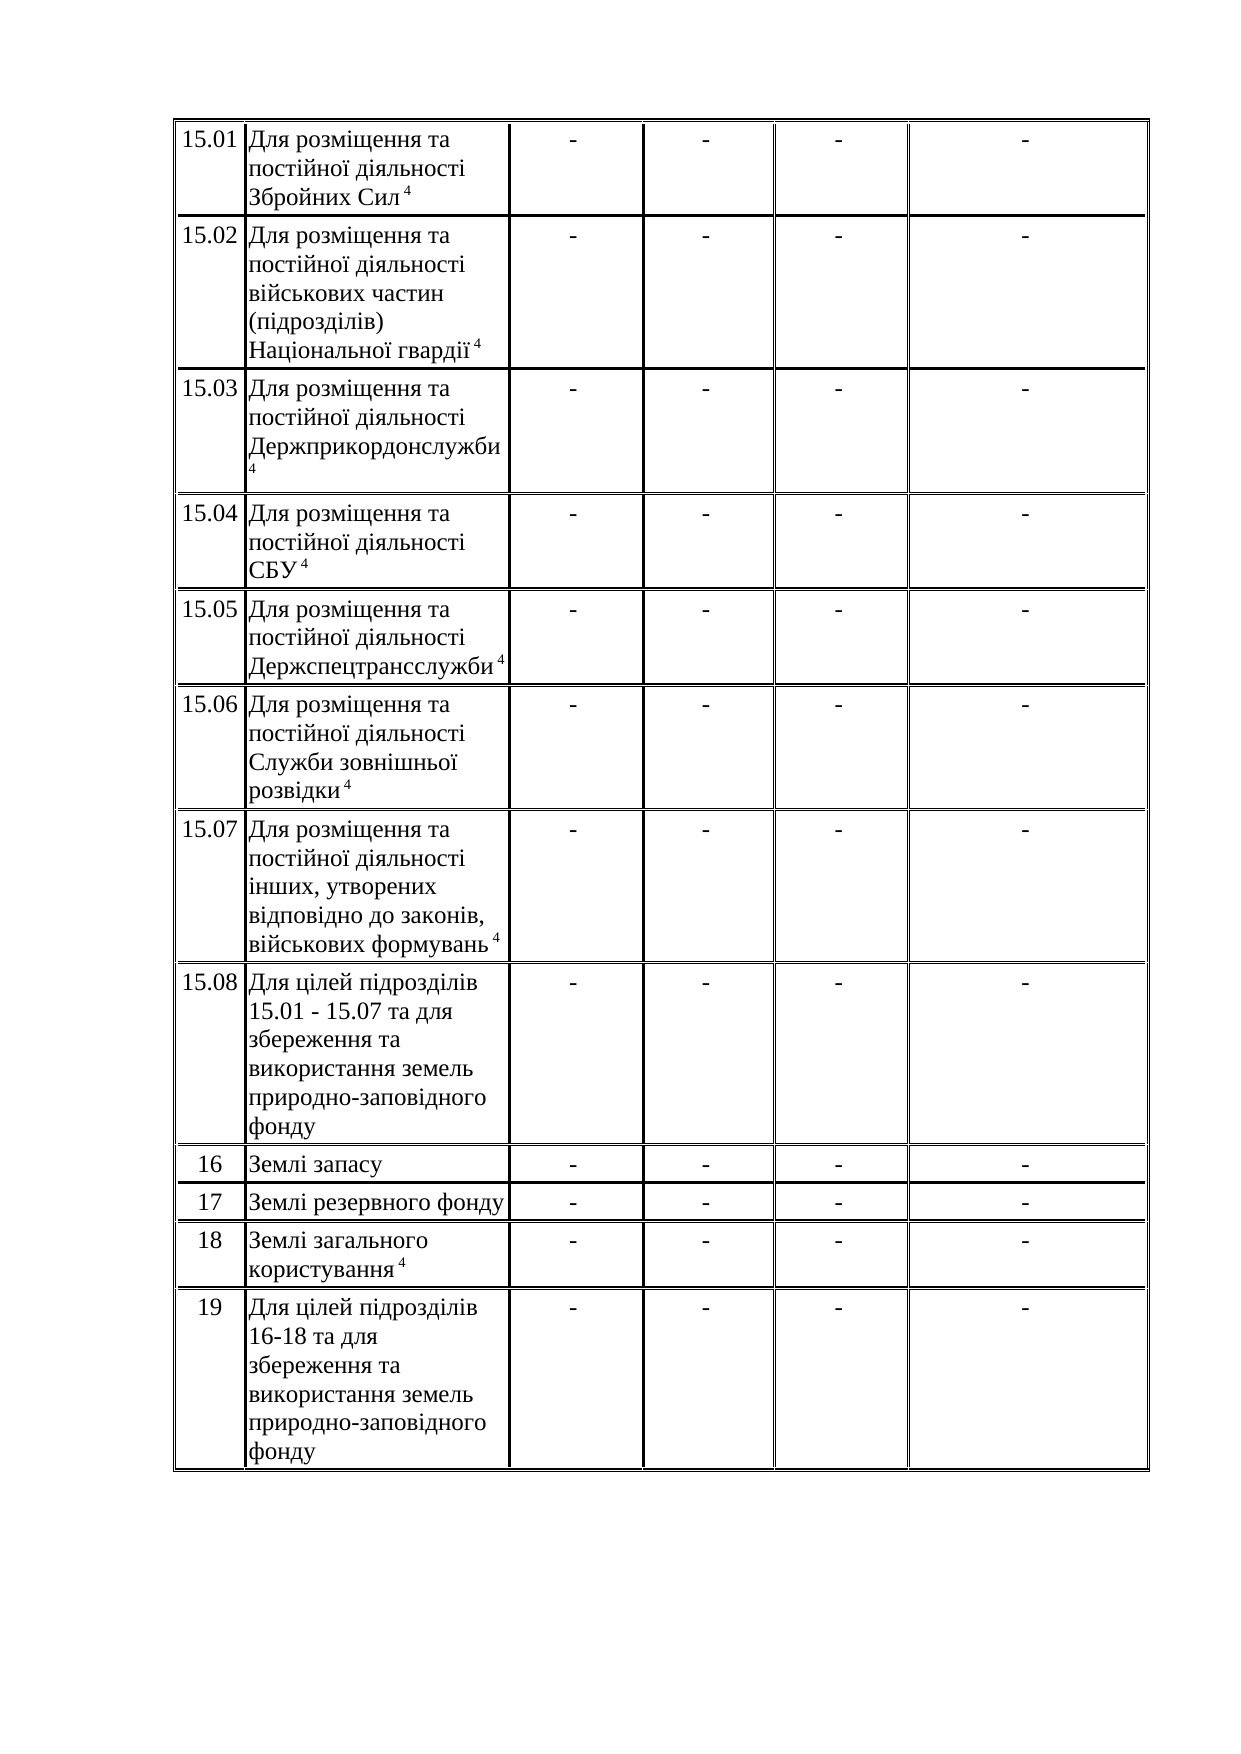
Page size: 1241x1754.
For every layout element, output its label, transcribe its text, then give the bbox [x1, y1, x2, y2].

table_cell - [511, 1184, 642, 1219]
table_cell - [645, 687, 773, 807]
table_cell - [910, 367, 1147, 492]
table_cell - [645, 811, 773, 961]
table_cell - [645, 1146, 773, 1181]
table_cell - [509, 120, 643, 214]
table_cell Для розміщення та постійної діяльності Держприкордонслужби 4 [247, 370, 508, 492]
table_cell - [645, 591, 773, 683]
table_cell 19 [176, 1286, 245, 1468]
table_cell Для цілей підрозділів 15.01 - 15.07 та для збереження та використання земель природно-заповідного фонду [247, 964, 508, 1143]
table_cell - [910, 683, 1147, 807]
table_cell - [645, 1223, 773, 1286]
table_cell - [909, 1286, 1147, 1468]
table_cell - [909, 961, 1148, 1143]
table_cell Землі запасу [247, 1146, 508, 1181]
table_cell - [511, 964, 642, 1143]
table_cell - [775, 122, 908, 214]
table_cell 15.07 [176, 808, 244, 961]
table_cell - [776, 370, 907, 492]
table_cell - [643, 122, 774, 214]
table_cell - [645, 370, 773, 492]
table_cell - [775, 1290, 908, 1468]
table_cell - [776, 217, 907, 367]
table_cell 15.01 [176, 120, 245, 214]
table_cell - [910, 587, 1147, 683]
table_cell 15.02 [176, 214, 244, 367]
table_cell 18 [176, 1219, 244, 1286]
table_cell Для розміщення та постійної діяльності Держспецтрансслужби 4 [247, 591, 508, 683]
table_cell - [909, 492, 1148, 587]
table_cell Для розміщення та постійної діяльності СБУ 4 [247, 495, 508, 587]
table_cell 15.03 [176, 367, 244, 492]
table_cell - [511, 495, 642, 587]
table_cell - [776, 1146, 907, 1181]
table_cell - [645, 1184, 773, 1219]
table_cell - [511, 687, 642, 807]
table_cell - [645, 495, 773, 587]
table_cell - [511, 591, 642, 683]
table_cell Для розміщення та постійної діяльності Служби зовнішньої розвідки 4 [247, 687, 508, 807]
table_cell Землі загального користування 4 [247, 1223, 508, 1286]
table_cell - [909, 1143, 1148, 1181]
table_cell - [776, 687, 907, 807]
table_cell - [511, 370, 642, 492]
table_cell - [776, 591, 907, 683]
table_cell - [645, 964, 773, 1143]
table_cell - [776, 495, 907, 587]
table_cell 15.08 [174, 961, 245, 1143]
table_cell - [511, 1223, 642, 1286]
table_cell - [909, 122, 1147, 214]
table_cell 15.05 [176, 587, 244, 683]
table_cell Для цілей підрозділів 16-18 та для збереження та використання земель природно-заповідного фонду [245, 1290, 509, 1468]
table_cell - [910, 1181, 1147, 1219]
table_cell Землі резервного фонду [247, 1184, 508, 1219]
table_cell Для розміщення та постійної діяльності інших, утворених відповідно до законів, військових формувань 4 [247, 811, 508, 961]
table_cell - [645, 217, 773, 367]
table_cell 16 [174, 1143, 245, 1181]
table_cell - [511, 217, 642, 367]
table_cell - [910, 808, 1147, 961]
table_cell - [776, 811, 907, 961]
table_cell - [776, 964, 907, 1143]
table_cell Для розміщення та постійної діяльності Збройних Сил 4 [245, 122, 509, 214]
table_cell - [511, 811, 642, 961]
table_cell - [776, 1184, 907, 1219]
table_cell 15.04 [174, 492, 245, 587]
table_cell 15.06 [176, 683, 244, 807]
table_cell - [910, 1219, 1147, 1286]
table_cell - [509, 1290, 643, 1468]
table_cell - [643, 1290, 774, 1468]
table_cell 17 [176, 1181, 244, 1219]
table_cell Для розміщення та постійної діяльності військових частин (підрозділів) Національної гвардії 4 [247, 217, 508, 367]
table_cell - [910, 214, 1147, 367]
table_cell - [511, 1146, 642, 1181]
table_cell - [776, 1223, 907, 1286]
